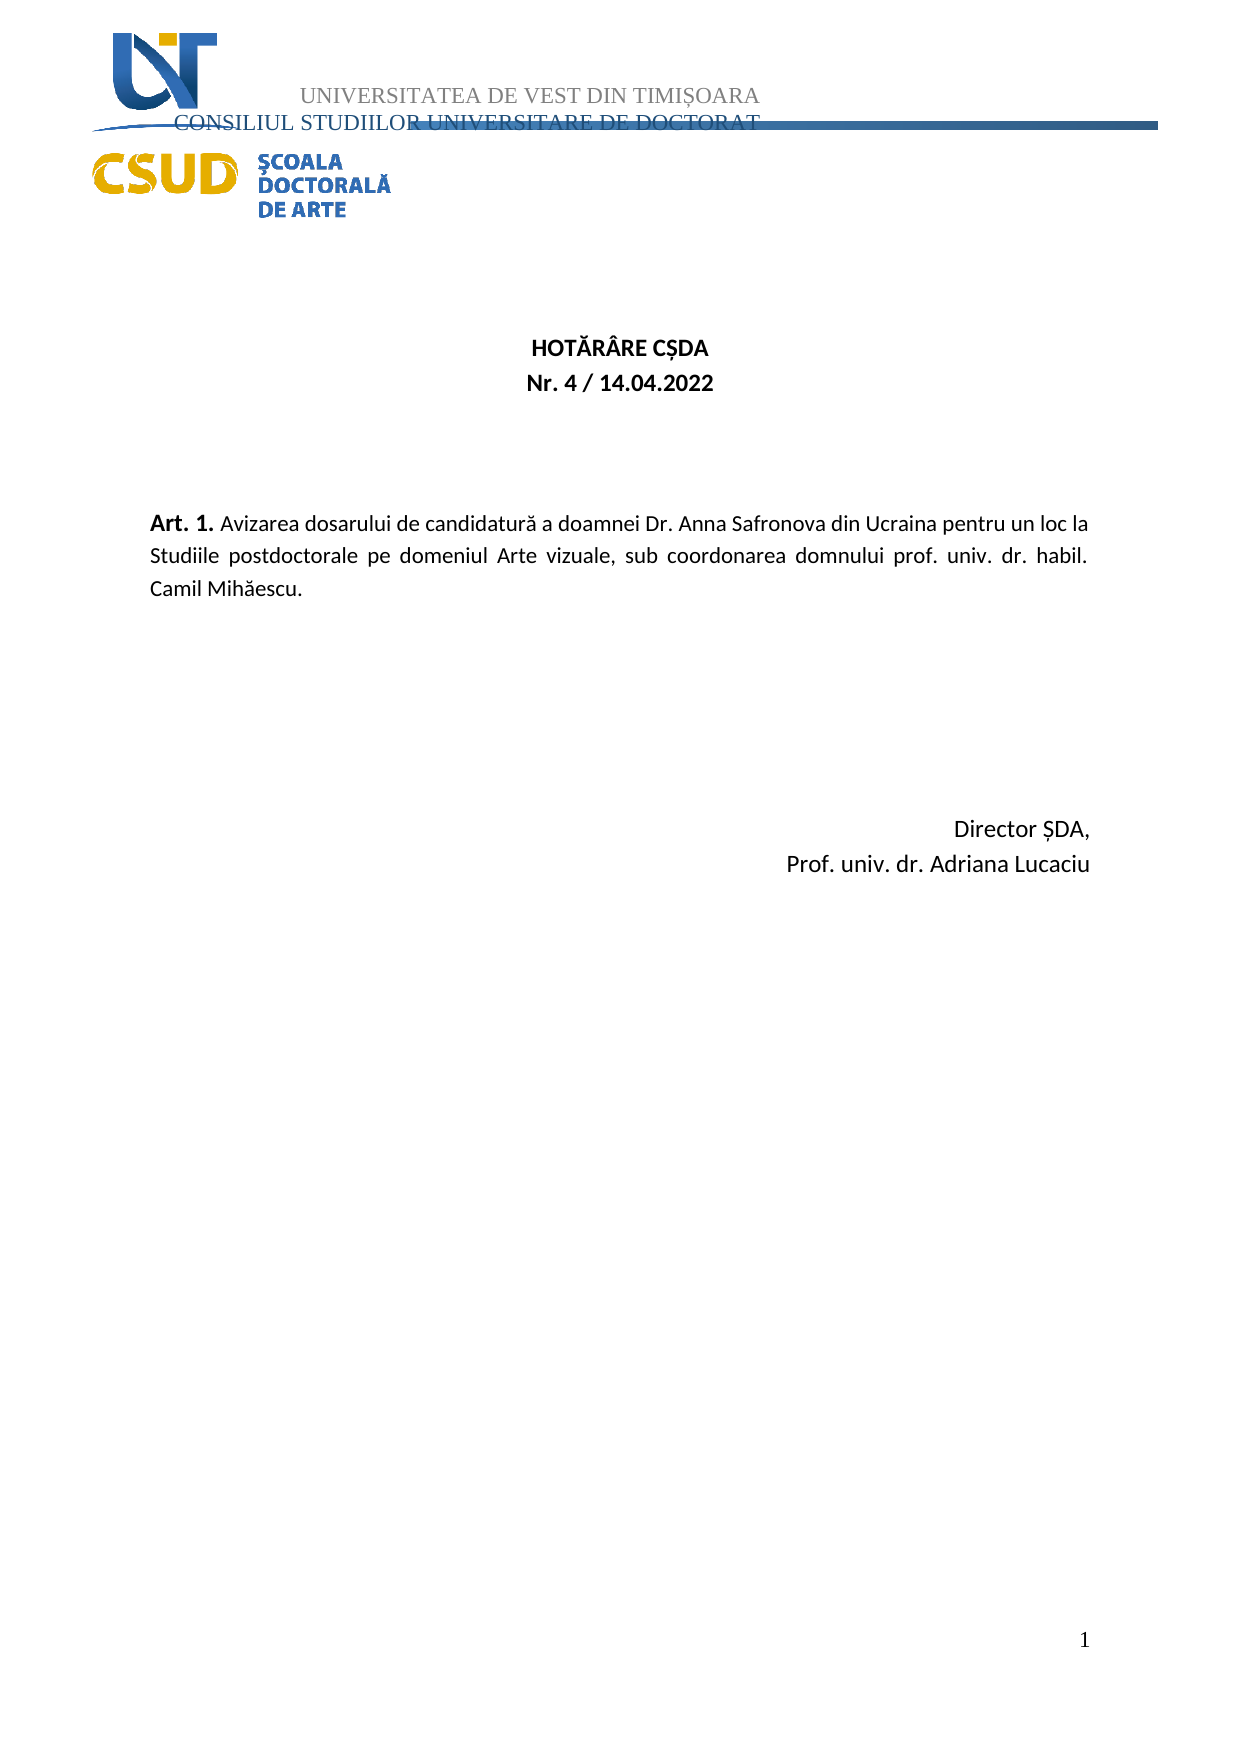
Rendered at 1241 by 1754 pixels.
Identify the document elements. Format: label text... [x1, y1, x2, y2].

picture [389, 89, 396, 95]
text Director ȘDA, [150, 813, 1090, 844]
text Art. 1. Avizarea dosarului de candidatură a doamnei Dr. Anna Safronova din Ucraina pentru un loc la Studiile postdoctorale pe domeniul Arte vizuale, sub coordonarea domnului prof. univ. dr. habil. Camil Mihăescu. [150, 507, 1090, 602]
picture [92, 33, 396, 223]
text Nr. 4 / 14.04.2022 [150, 367, 1090, 397]
text HOTĂRÂRE CȘDA [150, 332, 1090, 362]
text Prof. univ. dr. Adriana Lucaciu [150, 848, 1090, 879]
